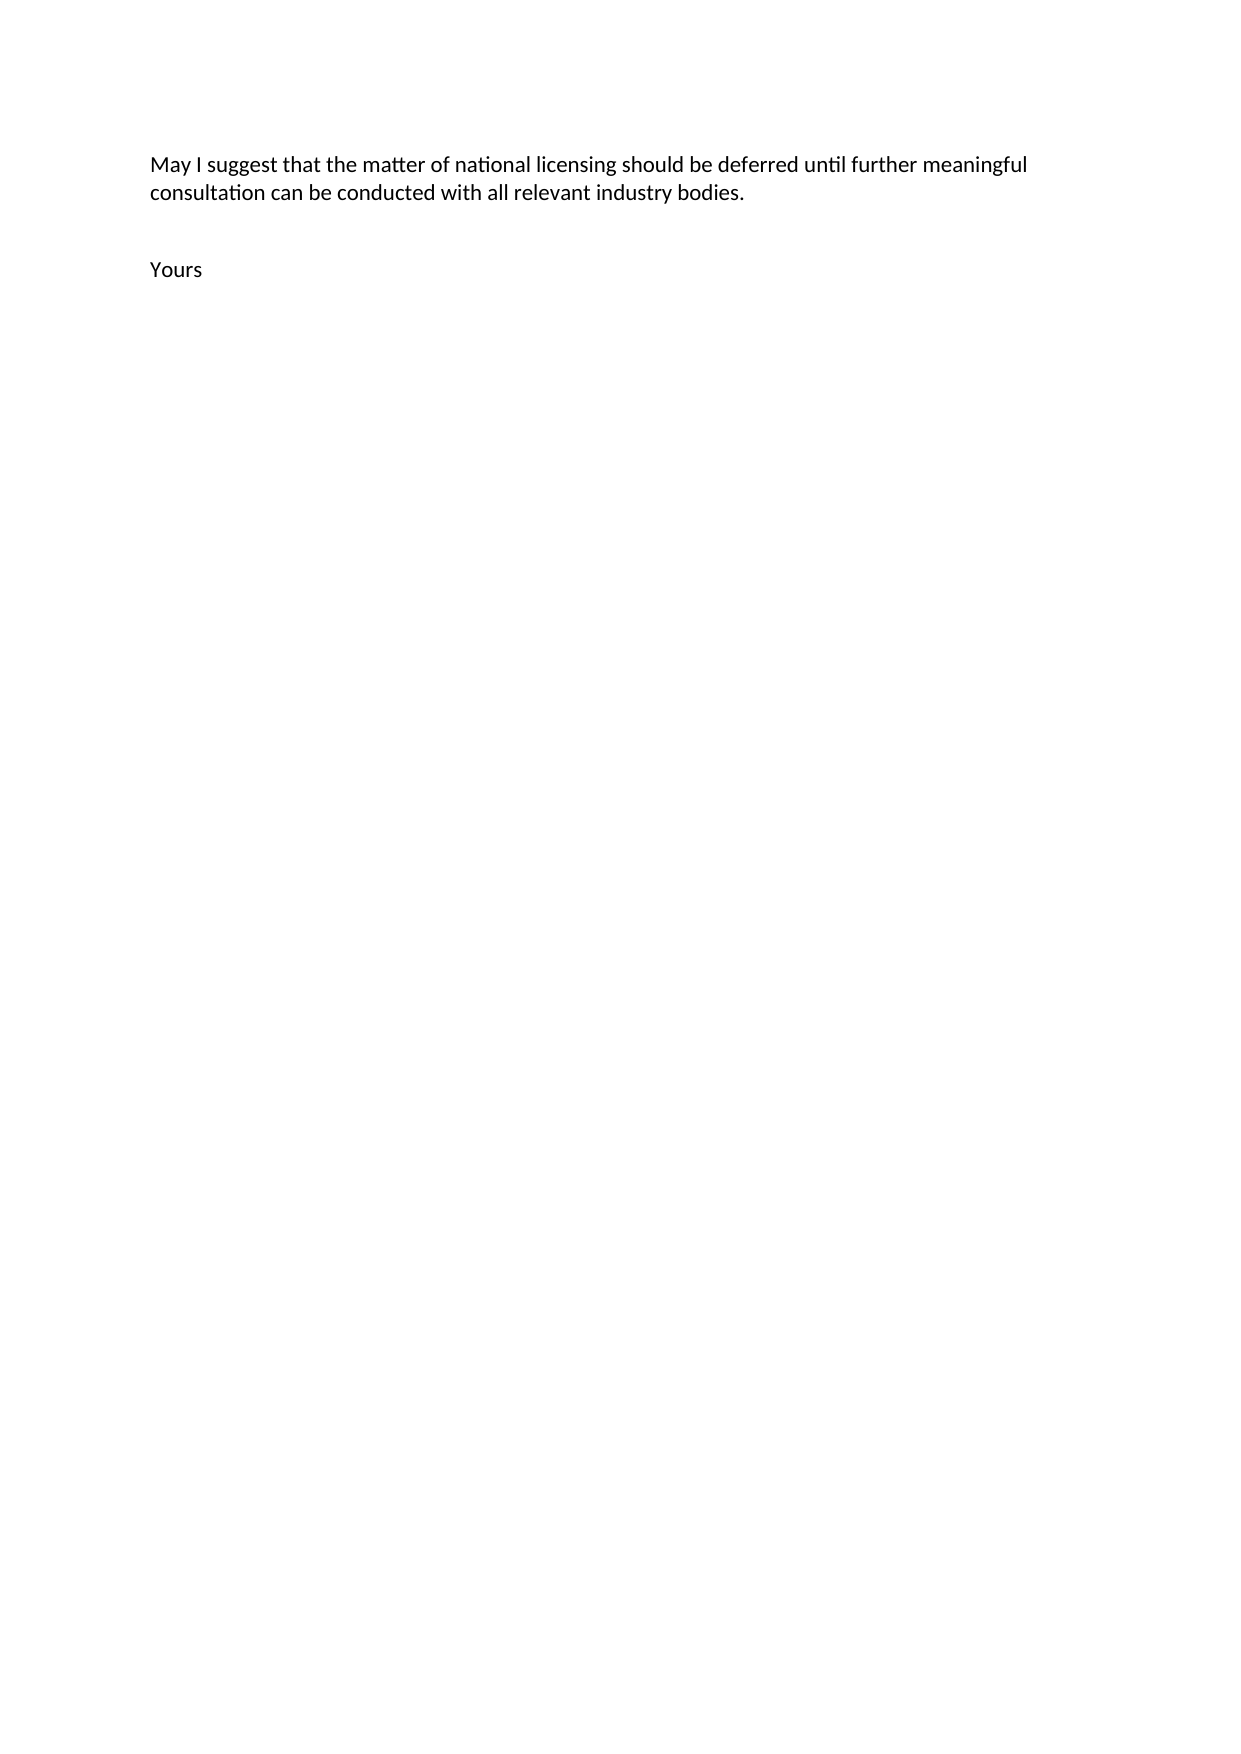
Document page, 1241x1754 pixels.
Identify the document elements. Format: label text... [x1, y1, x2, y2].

text Yours [150, 227, 1090, 283]
text May I suggest that the matter of national licensing should be deferred until further meaningful consultation can be conducted with all relevant industry bodies. [150, 150, 1090, 206]
